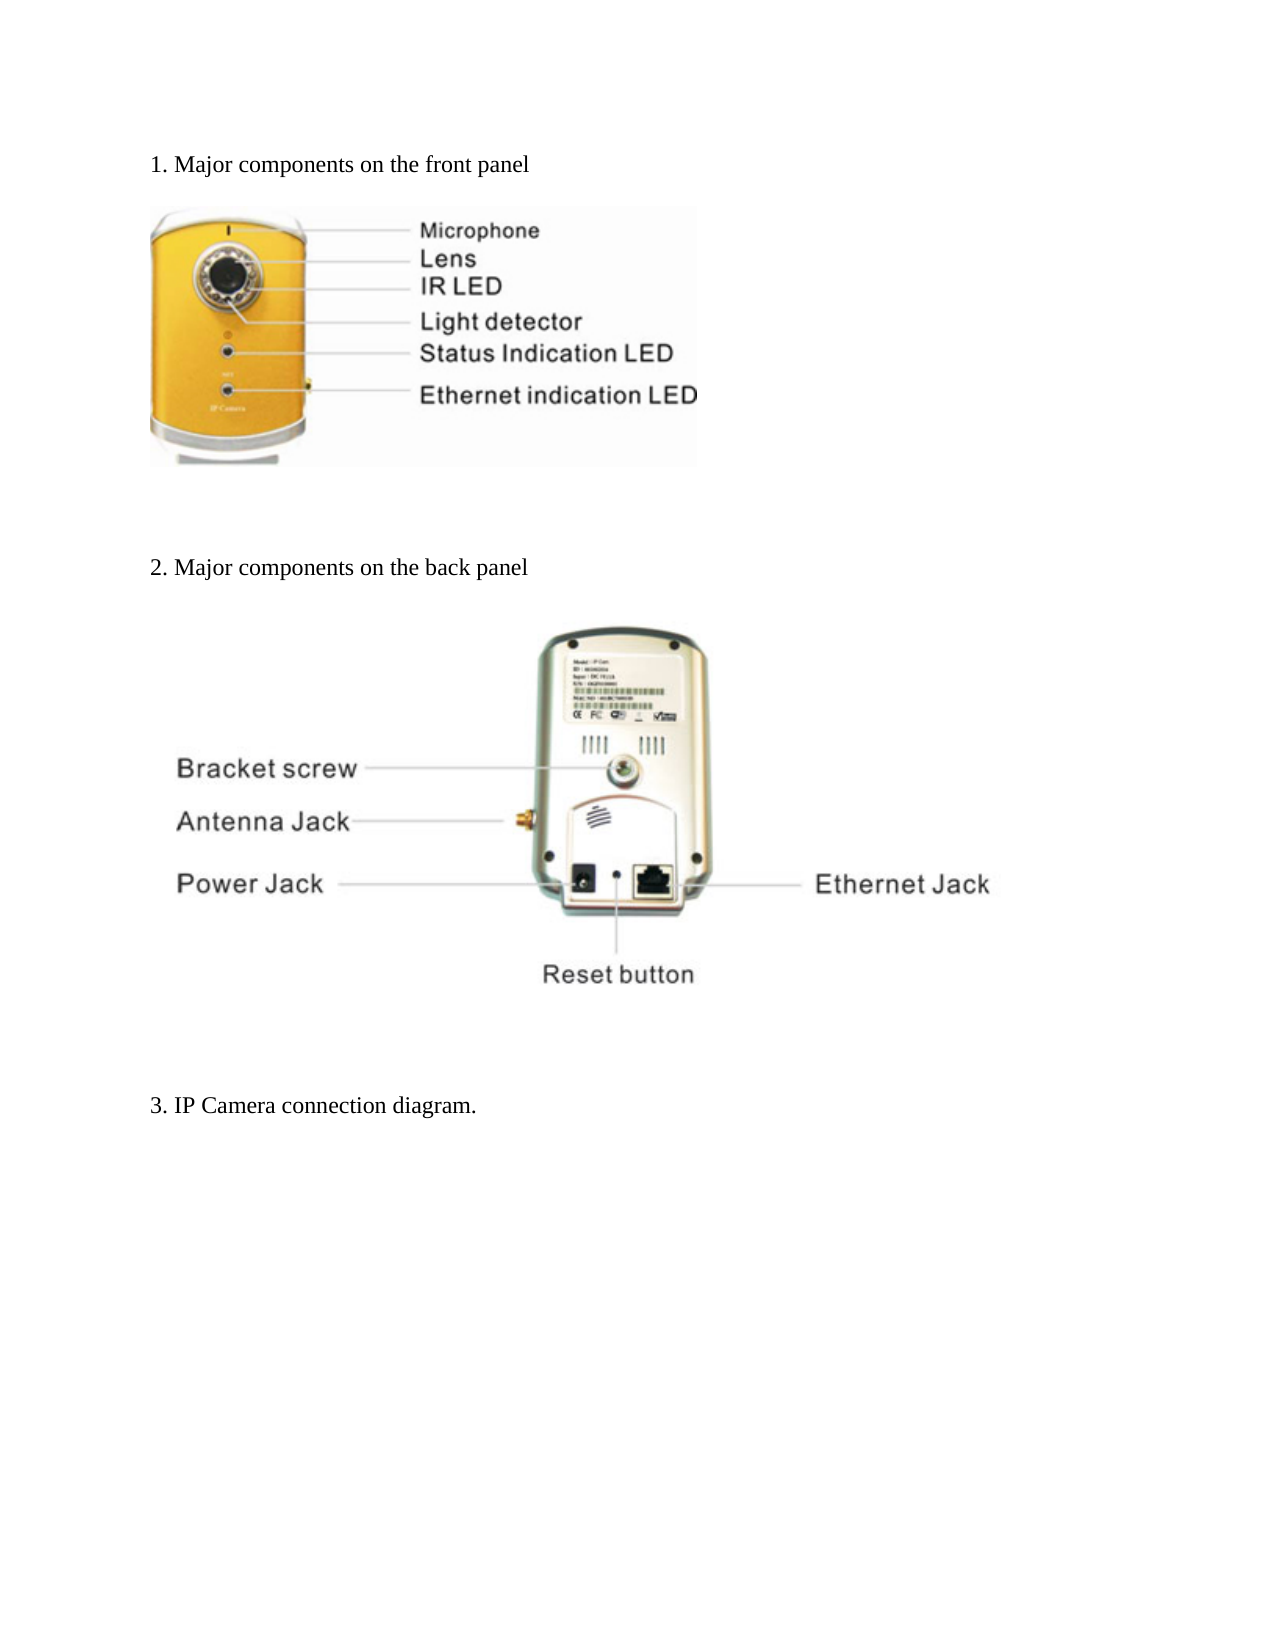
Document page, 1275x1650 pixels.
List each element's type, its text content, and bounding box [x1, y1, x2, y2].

text 1. Major components on the front panel [150, 150, 1125, 178]
picture [150, 610, 1054, 1004]
text 2. Major components on the back panel [150, 553, 1125, 581]
text 3. IP Camera connection diagram. [150, 1091, 1125, 1118]
picture [150, 206, 697, 467]
